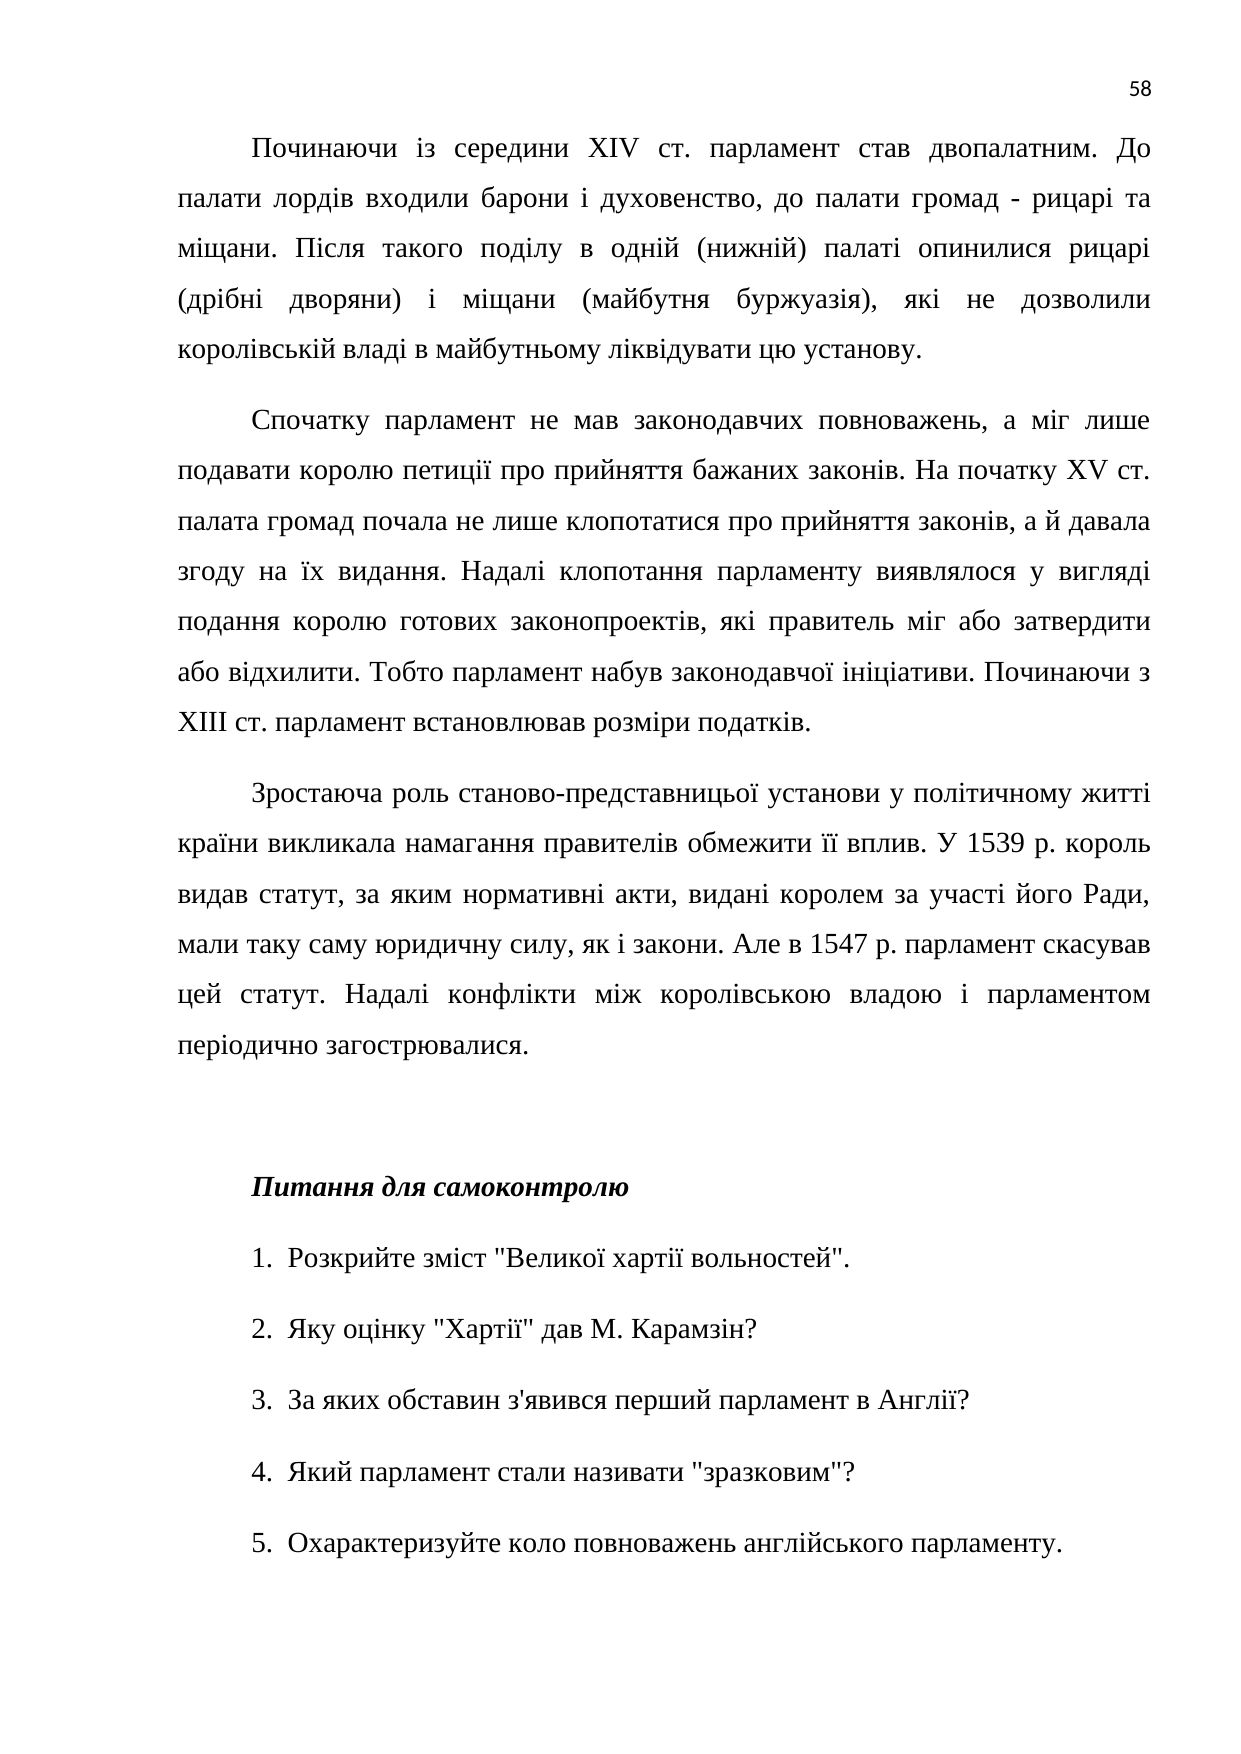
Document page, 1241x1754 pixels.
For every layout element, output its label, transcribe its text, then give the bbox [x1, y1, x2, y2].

text 5. Охарактеризуйте коло повноважень англійського парламенту. [177, 1525, 1152, 1558]
text Зростаюча роль станово-представницьої установи у політичному житті країни викликала намагання правителів обмежити її вплив. У 1539 р. король видав статут, за яким нормативні акти, видані королем за участі його Ради, мали таку саму юридичну силу, як і закони. Але в 1547 р. парламент скасував цей статут. Надалі конфлікти між королівською владою і парламентом періодично загострювалися. [177, 775, 1152, 1060]
text 4. Який парламент стали називати "зразковим"? [177, 1454, 1152, 1487]
text Починаючи із середини XIV ст. парламент став двопалатним. До палати лордів входили барони і духовенство, до палати громад - рицарі та міщани. Після такого поділу в одній (нижній) палаті опинилися рицарі (дрібні дворяни) і міщани (майбутня буржуазія), які не дозволили королівській владі в майбутньому ліквідувати цю установу. [177, 130, 1152, 364]
text 1. Розкрийте зміст "Великої хартії вольностей". [177, 1240, 1152, 1274]
text 3. За яких обставин з'явився перший парламент в Англії? [177, 1382, 1152, 1416]
text Питання для самоконтролю [177, 1169, 1152, 1203]
text Спочатку парламент не мав законодавчих повноважень, а міг лише подавати королю петиції про прийняття бажаних законів. На початку XV ст. палата громад почала не лише клопотатися про прийняття законів, а й давала згоду на їх видання. Надалі клопотання парламенту виявлялося у вигляді подання королю готових законопроектів, які правитель міг або затвердити або відхилити. Тобто парламент набув законодавчої ініціативи. Починаючи з XIII ст. парламент встановлював розміри податків. [177, 402, 1152, 738]
text 2. Яку оцінку "Хартії" дав М. Карамзін? [177, 1311, 1152, 1345]
